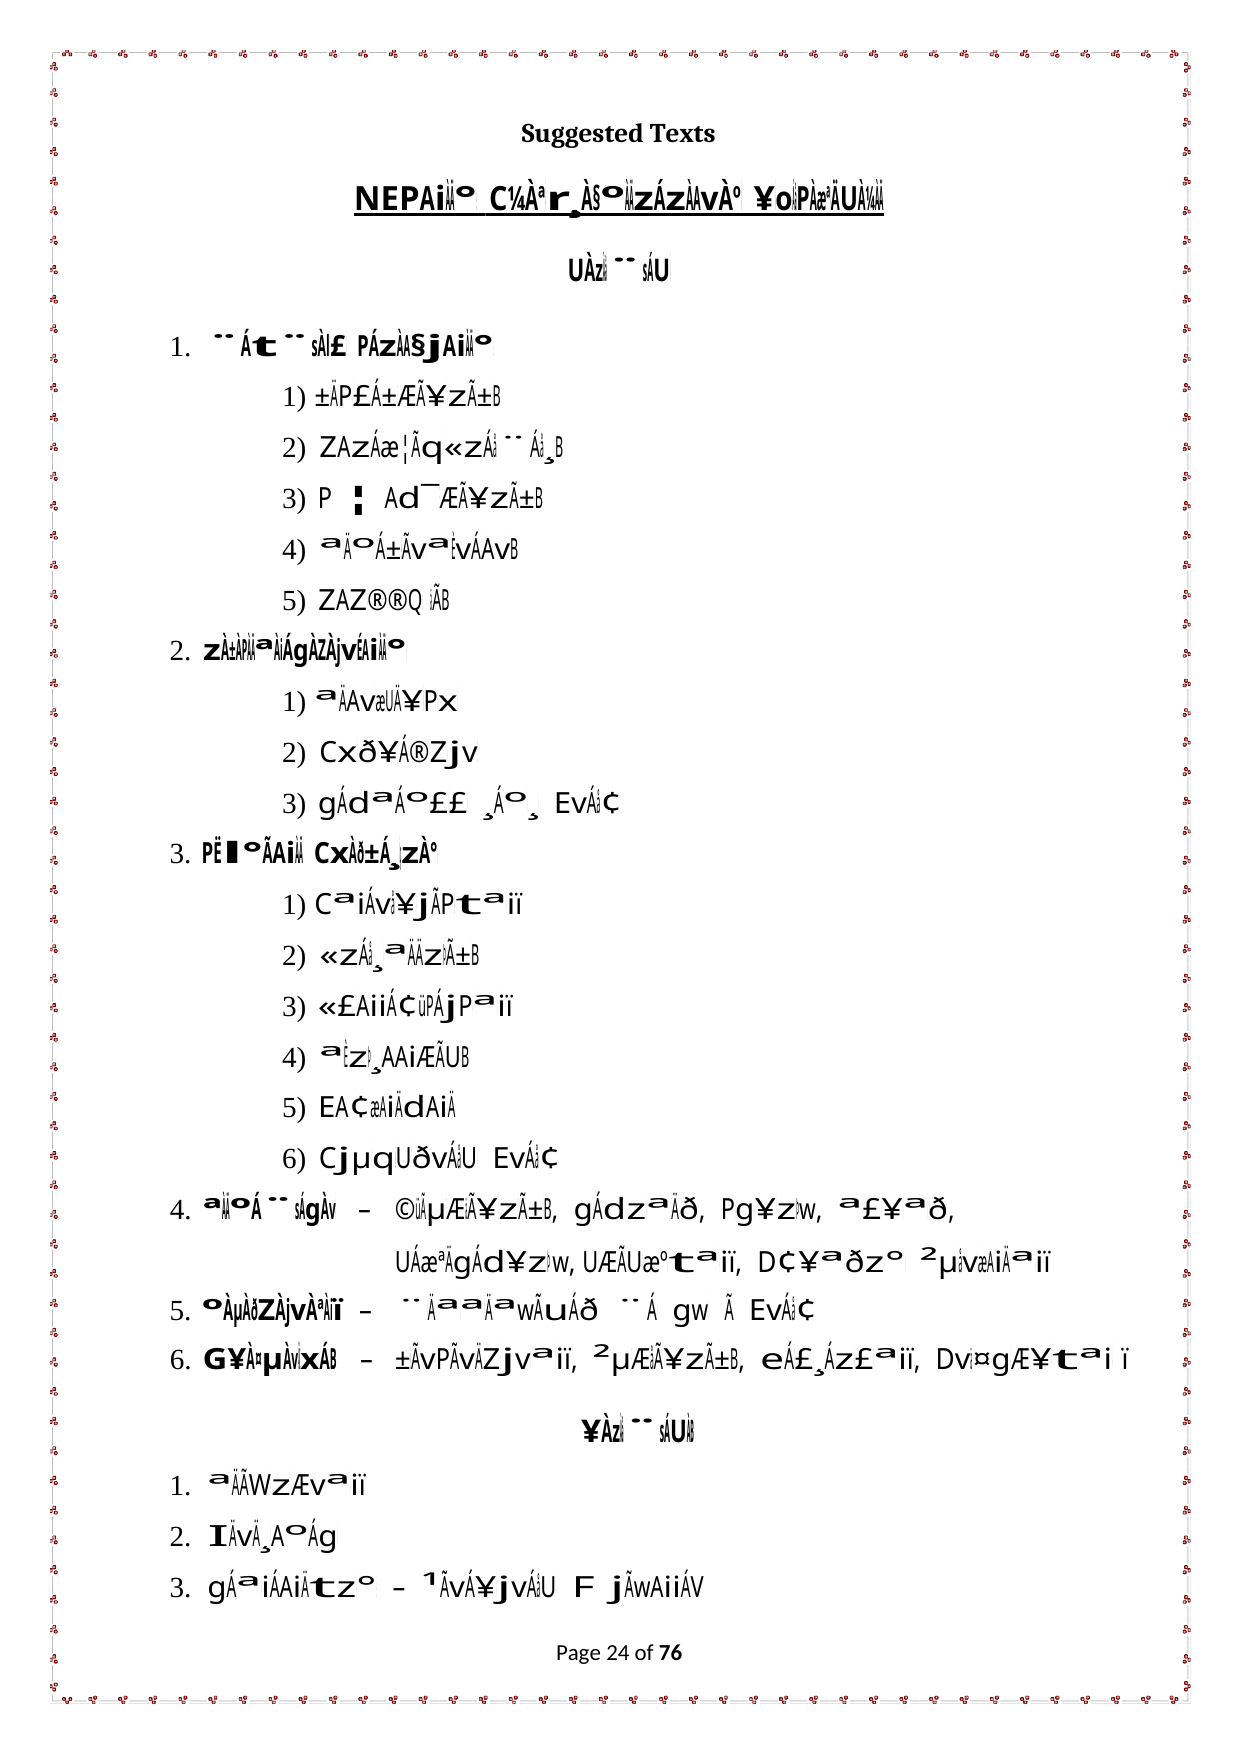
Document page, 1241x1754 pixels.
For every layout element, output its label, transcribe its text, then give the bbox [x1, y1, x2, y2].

list CjµÀqÀéUÀðvÁåUÀ EvÁå¢ [282, 1138, 1148, 1177]
list ZÀAzÁæ¦ÃqÀ«zÁå¨sÁå¸ÀB [282, 427, 1148, 466]
list «£ÀAiÀiÁ¢üPÁjPÀªÀiï [282, 985, 1148, 1025]
list ±ÀÄPÀ£Á±ÉÆÃ¥ÀzÉÃ±ÀB [282, 376, 1148, 415]
list zÀ±ÀPÀÄªÀiÁgÀZÀjvÉAiÀÄ°è [169, 629, 1148, 669]
list ªÉÄÃWÀzÀÆvÀªÀiï [169, 1464, 1148, 1504]
list PÀ¦Ad¯ÉÆÃ¥ÀzÉÃ±ÀB [282, 477, 1148, 517]
list G¥À¤µÀvÀÌxÁB - ±ÉéÃvÀPÉÃvÀÄZÀjvÀªÀiï, ²µÉÆåÃ¥ÀzÉÃ±ÀB, eÁÕ£À¸ÁzsÀ£ÀªÀiï, DvÀä¤gÀÆ¥ÀtªiÀ ï [169, 1338, 1148, 1378]
list ºÀµÀðZÀjvÀªÀiï - ¨sÀÄªÀªÀÄªÀwÃuÁð ¨Ás gwÀ Ã EvÁå¢ [169, 1294, 1148, 1327]
subtitle NEPAiÀÄ°è C¼ÀªÀr¸À§ºÀÄzÁzÀAvÀºÀ ¥ÀoÀåPÀæªÀÄUÀ¼ÀÄ [201, 175, 1036, 220]
list gÁdªÁºÀ£À£À ¸ÁºÀ¸À EvÁå¢ [282, 782, 1148, 822]
picture [50, 50, 1191, 1704]
list gÁªÀiÁAiÀÄtzÀ°è - ¹ÃvÁ¥ÀjvÁåUÀ F jÃwAiÀiÁV [169, 1566, 1148, 1606]
list PËl°ÃAiÀÄ CxÀð±Á¸ÀÛçzÀ°è [169, 833, 1148, 872]
list ªÀÄAvÀæUÀÄ¥ÀÛPÀxÉ [282, 680, 1148, 720]
list ªÀÄºÁ±ÉéÃvÀªÀÈvÁÛAvÀB [282, 528, 1148, 568]
text Suggested Texts [504, 118, 733, 149]
list «zÁå¸ÀªÀÄÄzÉÞÃ±ÀB [282, 934, 1148, 974]
list EA¢æAiÀÄdAiÀÄ [282, 1087, 1148, 1126]
text ¥ÀzÀå¨sÁUÀB [201, 1409, 1073, 1452]
list CªÀiÁvÀå¥ÀjÃPÀëtªÀiï [282, 884, 1148, 923]
text UÀzÀå¨sÁUÀ [201, 248, 1036, 291]
list CxÀð¥Á®ZÀjvÉ [282, 731, 1148, 771]
list ªÀÈzÀÞ¸ÀAAiÉÆÃUÀB [282, 1036, 1148, 1076]
list ZÀAZÀ®®Që äÃB [282, 579, 1148, 619]
list IÄvÀÄ¸ÀAºÁgÀ [169, 1516, 1148, 1555]
list ¨Át¨sÀlÖ£À PÁzÀA§jAiÀÄ°è [169, 325, 1148, 365]
list ªÀÄºÁ¨sÁgÀvÀ - ©üÃµÉÆäÃ¥ÀzÉÃ±ÀB, gÁdzÀsªÀÄð, PÀgÀ¥ÀzÀÞw, ªÀ£À¥ÀªÀð, UÁæªÀÄgÁd¥ÀzÞÀw, UÉÆÃUÀæºÀtªÀiï, D¢¥ÀªÀðzÀ°è ²µÀåvÀæAiÀÄªÀiï [169, 1188, 1073, 1281]
